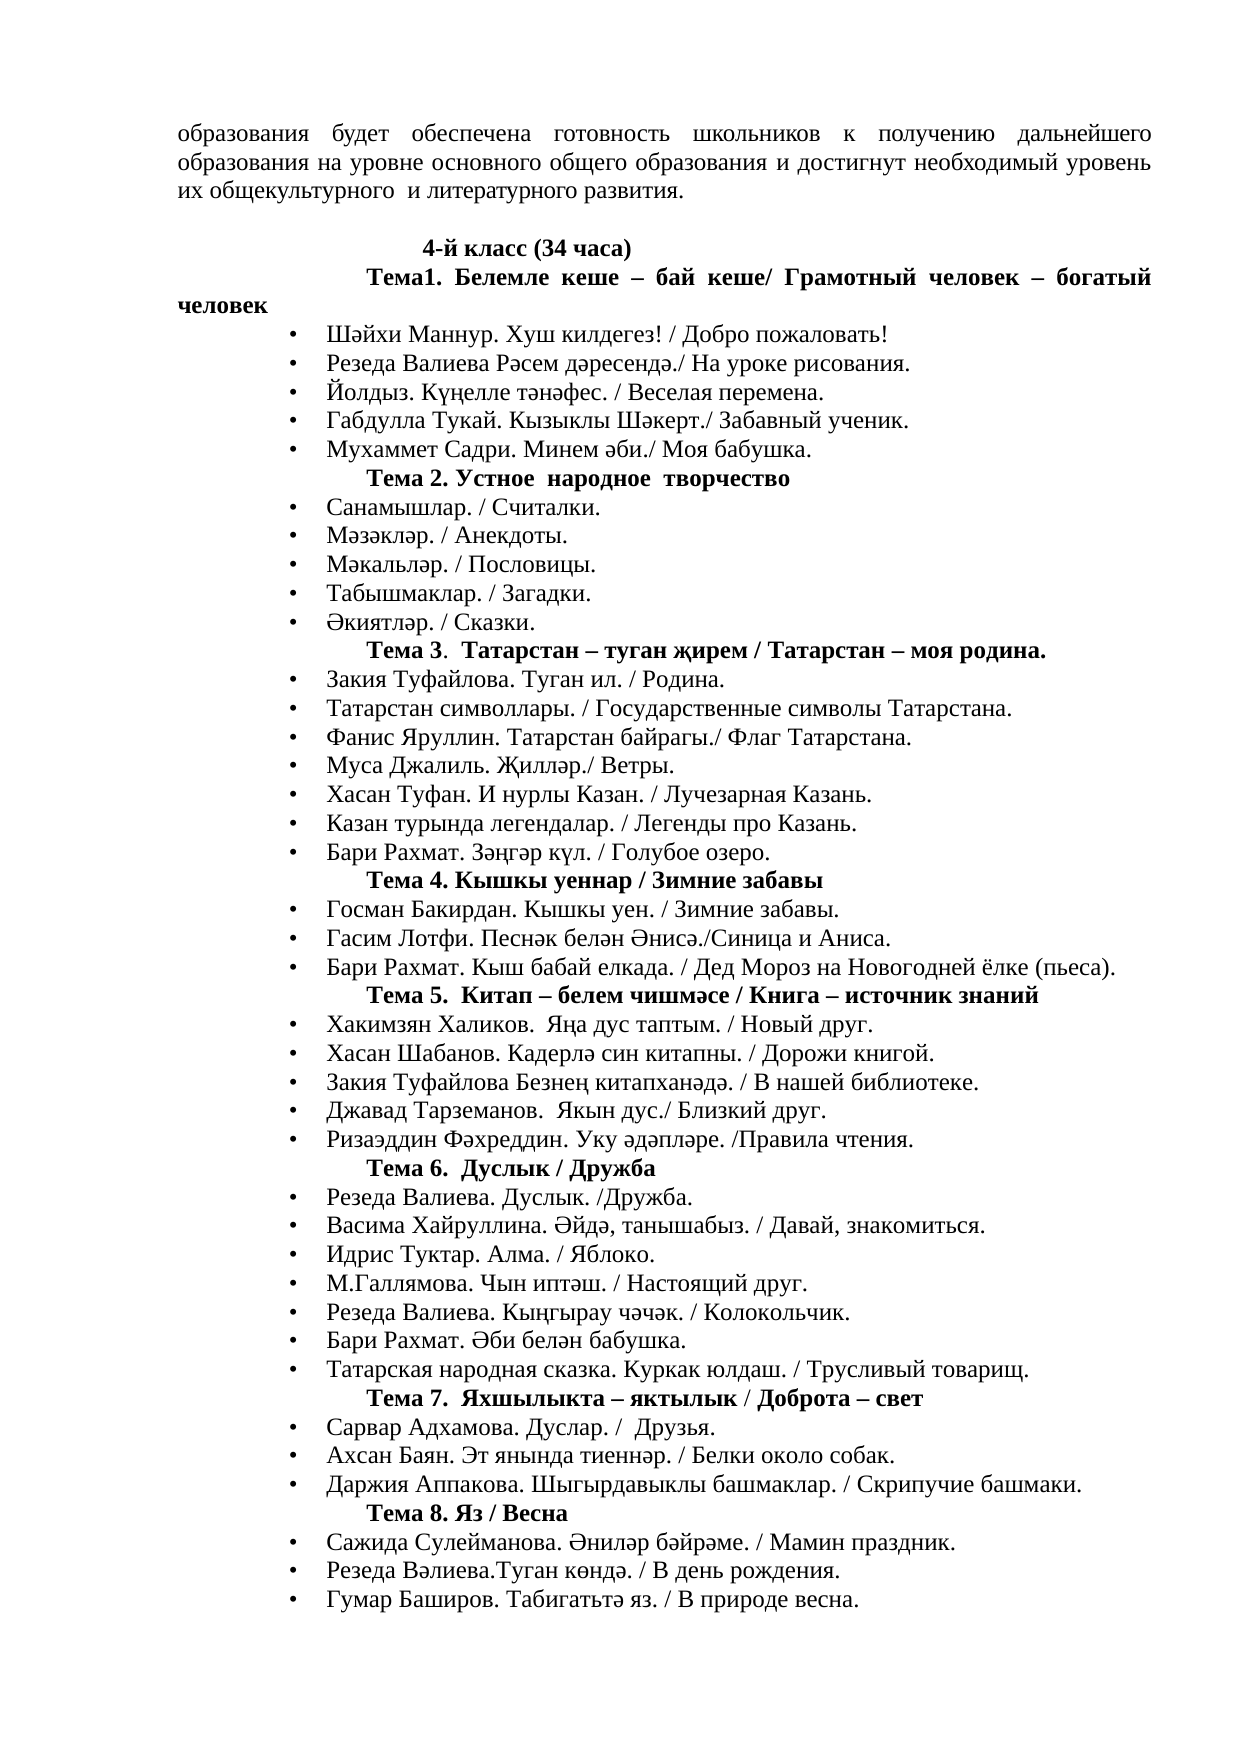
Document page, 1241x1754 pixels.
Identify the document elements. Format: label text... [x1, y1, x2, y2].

list Резеда Валиева. Дуслык. /Дружба. [288, 1182, 1152, 1211]
list Казан турында легендалар. / Легенды про Казань. [288, 808, 1152, 837]
text Тема 5. Китап – белем чишмәсе / Книга – источник знаний [177, 981, 1152, 1009]
list Ахсан Баян. Эт янында тиеннәр. / Белки около собак. [288, 1441, 1152, 1469]
list Сарвар Адхамова. Дуслар. / Друзья. [288, 1412, 1152, 1441]
list Татарская народная сказка. Куркак юлдаш. / Трусливый товарищ. [288, 1354, 1152, 1383]
list Бари Рахмат. Әби белән бабушка. [288, 1326, 1152, 1354]
list Шәйхи Маннур. Хуш килдегез! / Добро пожаловать! [288, 319, 1152, 348]
list Васима Хайруллина. Әйдә, танышабыз. / Давай, знакомиться. [288, 1211, 1152, 1239]
list Ризаэддин Фәхреддин. Уку әдәпләре. /Правила чтения. [288, 1124, 1152, 1153]
text Тема 8. Яз / Весна [177, 1498, 1152, 1527]
list Гасим Лотфи. Песнәк белән Әнисә./Синица и Аниса. [288, 923, 1152, 952]
list Бари Рахмат. Зәңгәр күл. / Голубое озеро. [288, 837, 1152, 866]
list Резеда Валиева. Кыңгырау чәчәк. / Колокольчик. [288, 1297, 1152, 1326]
list Йолдыз. Күңелле тәнәфес. / Веселая перемена. [288, 377, 1152, 406]
text Тема 2. Устное народное творчество [177, 463, 1152, 492]
list Санамышлар. / Считалки. [288, 492, 1152, 521]
text Тема 6. Дуслык / Дружба [177, 1153, 1152, 1182]
text Тема 3. Татарстан – туган җирем / Татарстан – моя родина. [177, 636, 1152, 664]
list Сажида Сулейманова. Әниләр бәйрәме. / Мамин праздник. [288, 1527, 1152, 1556]
list Фанис Яруллин. Татарстан байрагы./ Флаг Татарстана. [288, 722, 1152, 751]
list Госман Бакирдан. Кышкы уен. / Зимние забавы. [288, 894, 1152, 923]
text Тема 4. Кышкы уеннар / Зимние забавы [177, 866, 1152, 894]
list Габдулла Тукай. Кызыклы Шәкерт./ Забавный ученик. [288, 406, 1152, 434]
text Тема1. Белемле кеше – бай кеше/ Грамотный человек – богатый человек [177, 262, 1152, 319]
list Даржия Аппакова. Шыгырдавыклы башмаклар. / Скрипучие башмаки. [288, 1469, 1152, 1498]
text Тема 7. Яхшылыкта – яктылык / Доброта – свет [177, 1383, 1152, 1412]
list Закия Туфайлова Безнең китапханәдә. / В нашей библиотеке. [288, 1067, 1152, 1096]
list Идрис Туктар. Алма. / Яблоко. [288, 1239, 1152, 1268]
list Әкиятләр. / Сказки. [288, 607, 1152, 636]
list Джавад Тарземанов. Якын дус./ Близкий друг. [288, 1096, 1152, 1124]
list Хакимзян Халиков. Яңа дус таптым. / Новый друг. [288, 1009, 1152, 1038]
list Табышмаклар. / Загадки. [288, 578, 1152, 607]
list Мәзәкләр. / Анекдоты. [288, 521, 1152, 549]
list Закия Туфайлова. Туган ил. / Родина. [288, 664, 1152, 693]
list Хасан Туфан. И нурлы Казан. / Лучезарная Казань. [288, 779, 1152, 808]
list М.Галлямова. Чын иптәш. / Настоящий друг. [288, 1268, 1152, 1297]
list Бари Рахмат. Кыш бабай елкада. / Дед Мороз на Новогодней ёлке (пьеса). [288, 952, 1152, 981]
list Резеда Вәлиева.Туган көндә. / В день рождения. [288, 1556, 1152, 1584]
list Гумар Баширов. Табигатьтә яз. / В природе весна. [288, 1584, 1152, 1613]
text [177, 118, 1152, 204]
list Мухаммет Садри. Минем әби./ Моя бабушка. [288, 434, 1152, 463]
text 4-й класс (34 часа) [177, 233, 1152, 262]
list Татарстан символлары. / Государственные символы Татарстана. [288, 693, 1152, 722]
list Резеда Валиева Рәсем дәресендә./ На уроке рисования. [288, 348, 1152, 377]
list Мәкальләр. / Пословицы. [288, 549, 1152, 578]
list Хасан Шабанов. Кадерлә син китапны. / Дорожи книгой. [288, 1038, 1152, 1067]
list Муса Джалиль. Җилләр./ Ветры. [288, 751, 1152, 779]
